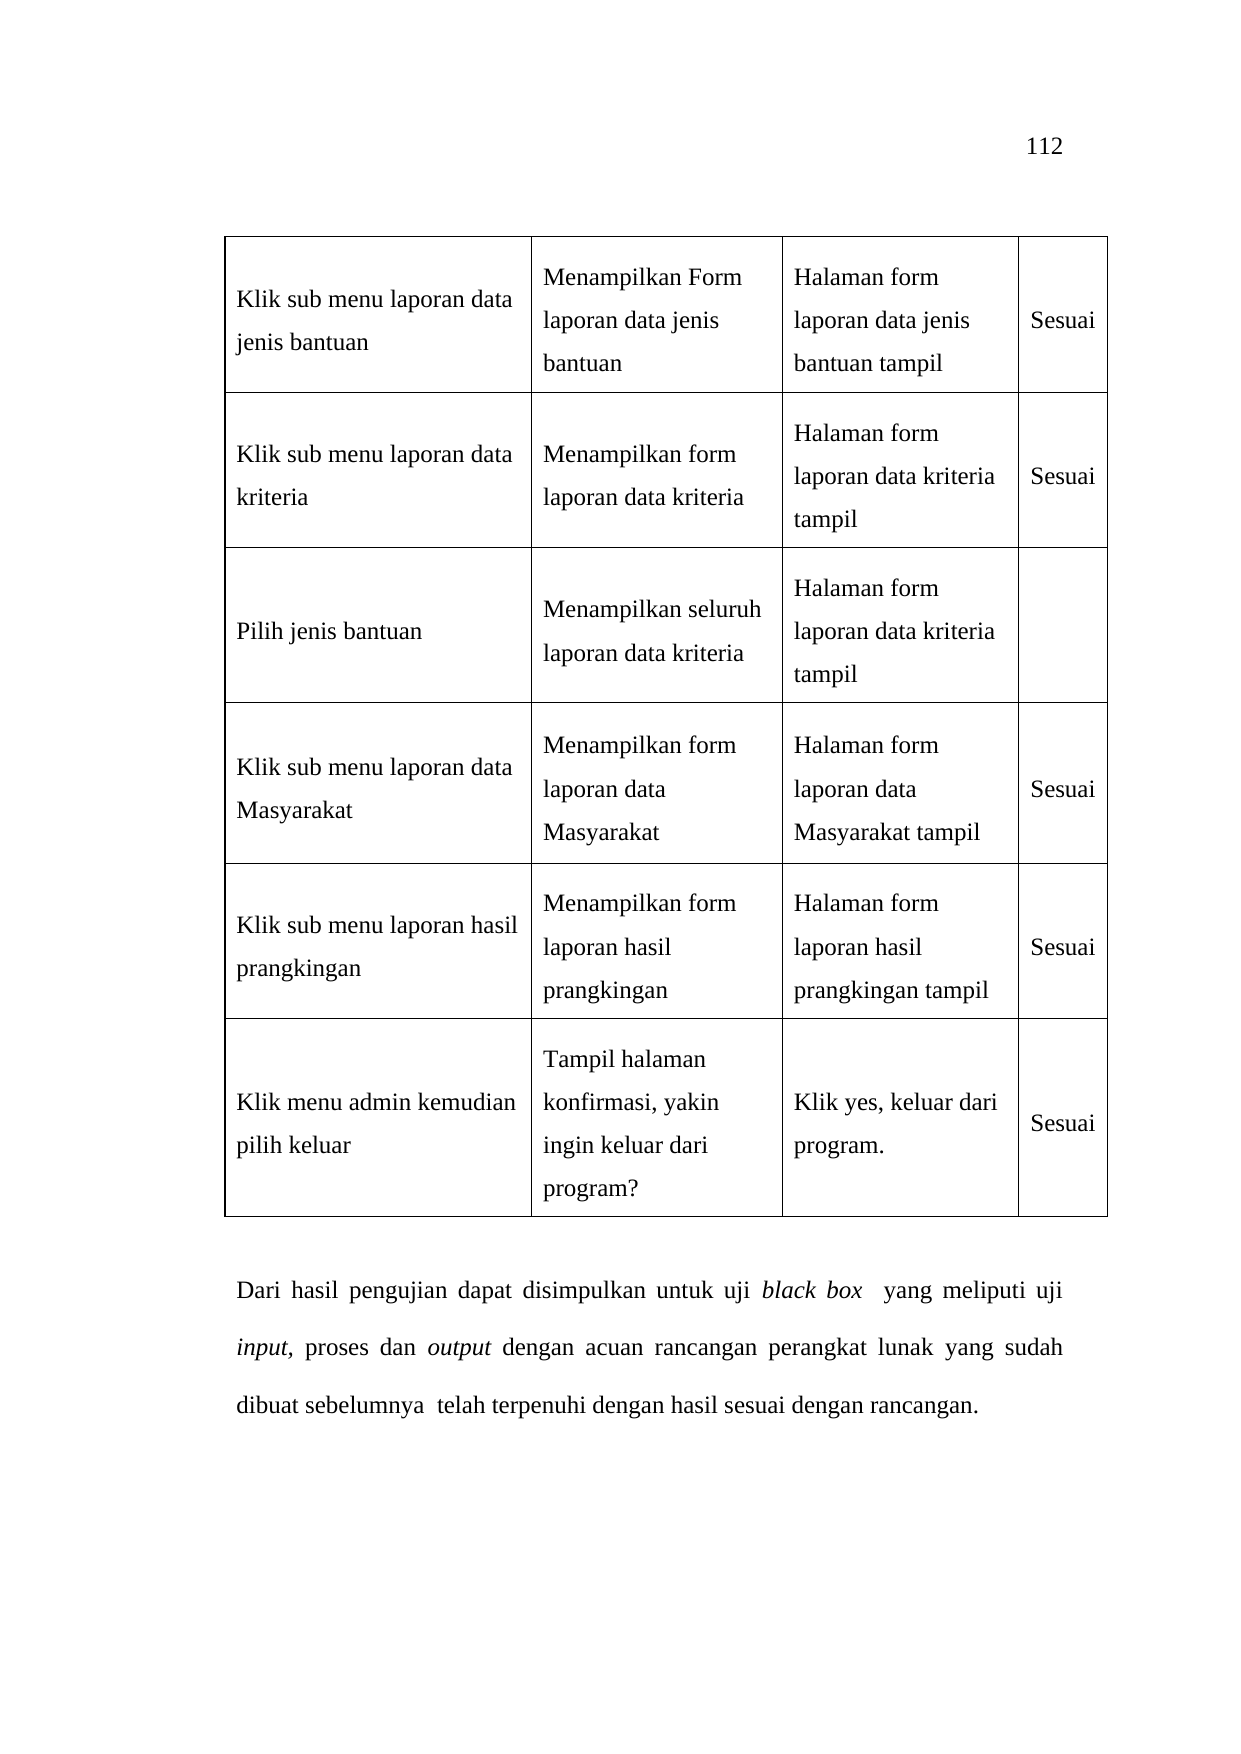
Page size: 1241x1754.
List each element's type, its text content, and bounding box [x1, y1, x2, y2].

table_cell Sesuai [1019, 703, 1107, 862]
table_cell Halaman form laporan hasil prangkingan tampil [783, 864, 1018, 1018]
table_cell Halaman form laporan data jenis bantuan tampil [783, 237, 1018, 392]
table_cell Sesuai [1019, 393, 1107, 547]
table_cell Menampilkan form laporan data Masyarakat [532, 703, 782, 862]
table_cell Klik sub menu laporan data kriteria [226, 393, 531, 547]
table_cell Halaman form laporan data kriteria tampil [783, 548, 1018, 702]
table_cell [1019, 548, 1107, 702]
table_cell Klik yes, keluar dari program. [783, 1019, 1018, 1216]
table_cell Pilih jenis bantuan [226, 548, 531, 702]
table_cell Klik sub menu laporan hasil prangkingan [226, 864, 531, 1018]
table_cell Menampilkan seluruh laporan data kriteria [532, 548, 782, 702]
table_cell Sesuai [1019, 864, 1107, 1018]
table_cell Menampilkan form laporan data kriteria [532, 393, 782, 547]
table_cell Klik menu admin kemudian pilih keluar [226, 1019, 531, 1216]
table_cell Halaman form laporan data kriteria tampil [783, 393, 1018, 547]
table_cell Sesuai [1019, 237, 1107, 392]
text Dari hasil pengujian dapat disimpulkan untuk uji black box yang meliputi uji input, proses dan output dengan acuan rancangan perangkat lunak yang sudah dibuat sebelumnya telah terpenuhi dengan hasil sesuai dengan rancangan. [236, 1275, 1063, 1418]
table_cell Tampil halaman konfirmasi, yakin ingin keluar dari program? [532, 1019, 782, 1216]
table_cell Menampilkan Form laporan data jenis bantuan [532, 237, 782, 392]
table_cell Klik sub menu laporan data jenis bantuan [226, 237, 531, 392]
table_cell Halaman form laporan data Masyarakat tampil [783, 703, 1018, 862]
table_cell Menampilkan form laporan hasil prangkingan [532, 864, 782, 1018]
table_cell Sesuai [1019, 1019, 1107, 1216]
table_cell Klik sub menu laporan data Masyarakat [226, 703, 531, 862]
